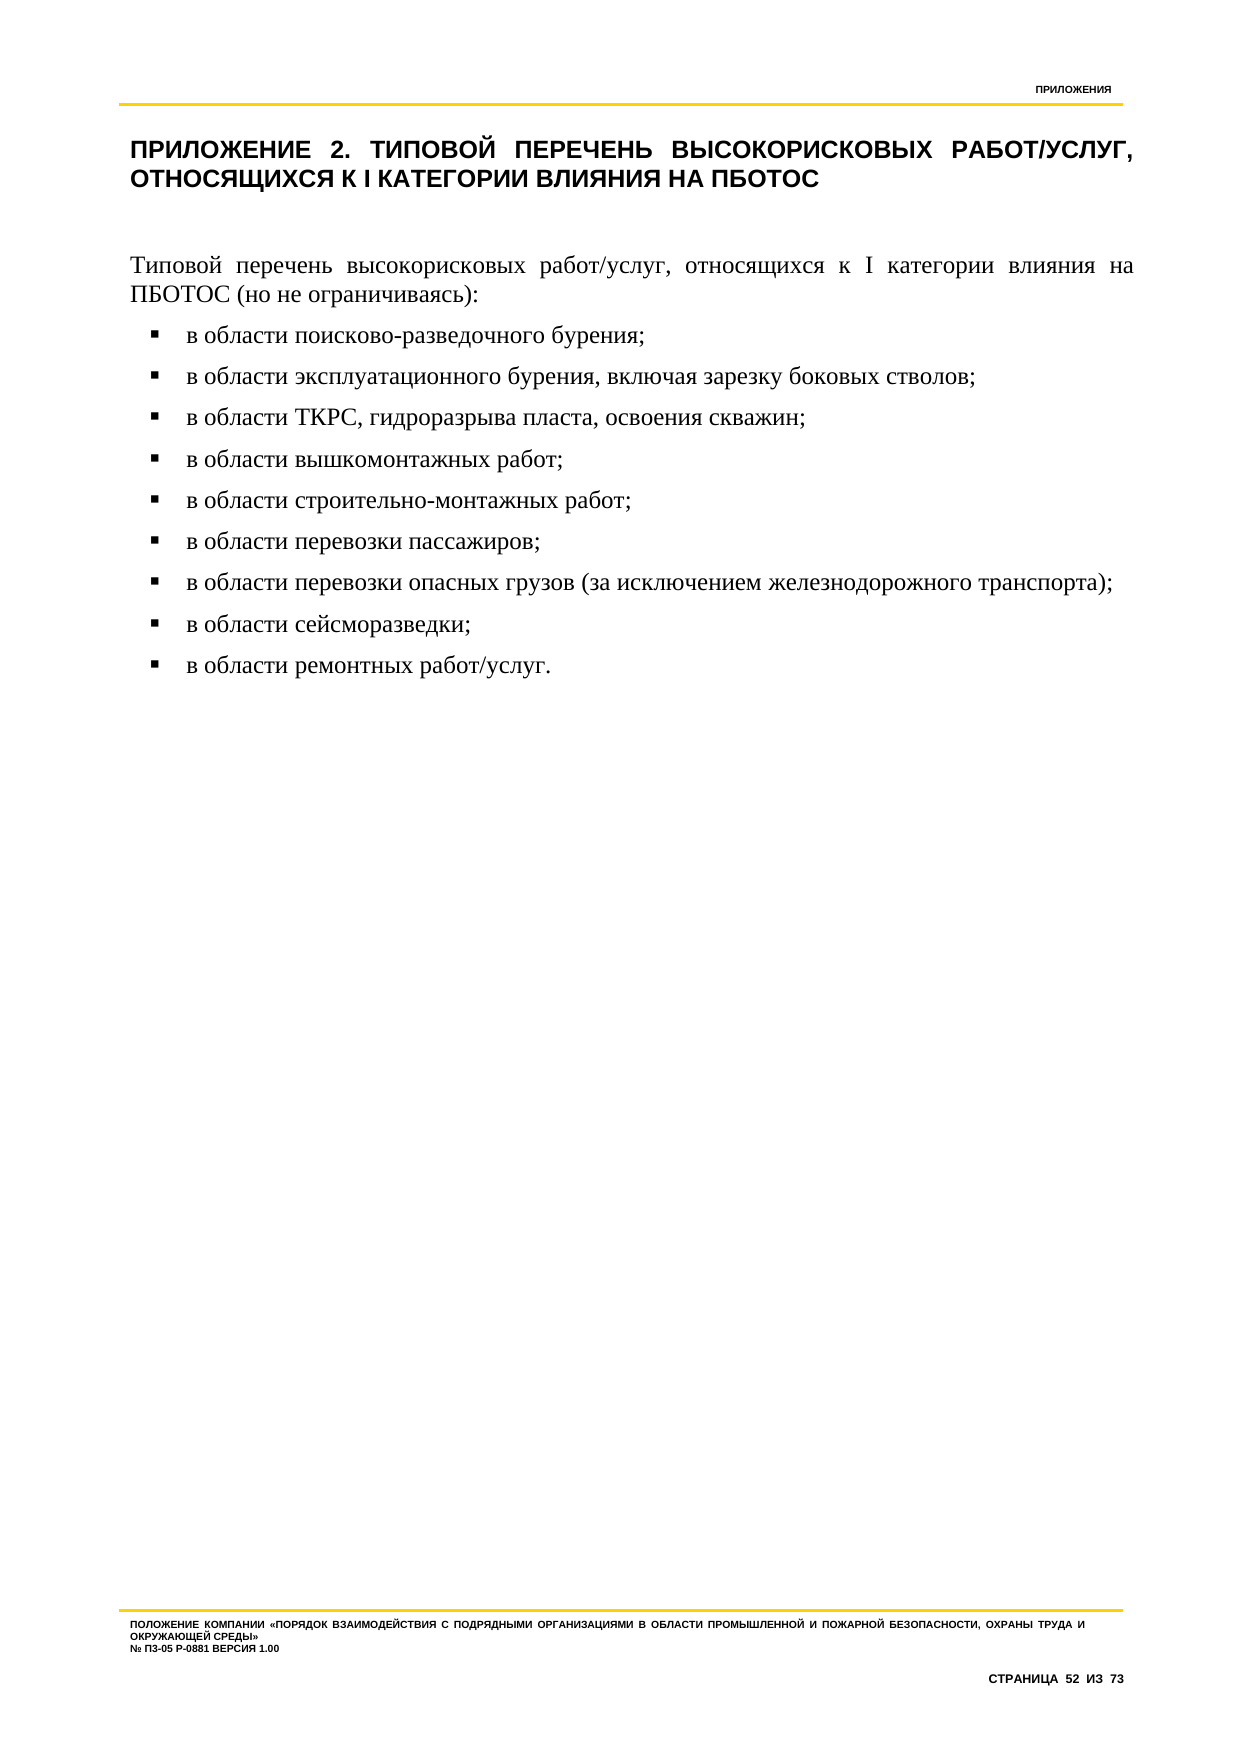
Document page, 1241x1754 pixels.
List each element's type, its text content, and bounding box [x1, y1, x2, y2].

list в области эксплуатационного бурения, включая зарезку боковых стволов; [149, 361, 1134, 390]
list в области сейсморазведки; [149, 609, 1134, 637]
text Типовой перечень высокорисковых работ/услуг, относящихся к I категории влияния на ПБОТОС (но не ограничиваясь): [130, 250, 1134, 307]
subtitle ПРИЛОЖЕНИЕ 2. ТИПОВОЙ ПЕРЕЧЕНЬ ВЫСОКОРИСКОВЫХ РАБОТ/УСЛУГ, ОТНОСЯЩИХСЯ К I КАТЕГОРИИ ВЛИЯНИЯ НА ПБОТОС [130, 135, 1134, 192]
list в области ТКРС, гидроразрыва пласта, освоения скважин; [149, 402, 1134, 431]
list в области строительно-монтажных работ; [149, 485, 1134, 514]
list в области перевозки пассажиров; [149, 526, 1134, 555]
list в области ремонтных работ/услуг. [149, 650, 1134, 679]
list в области вышкомонтажных работ; [149, 444, 1134, 472]
list в области поисково-разведочного бурения; [149, 320, 1134, 349]
list в области перевозки опасных грузов (за исключением железнодорожного транспорта); [149, 567, 1134, 596]
